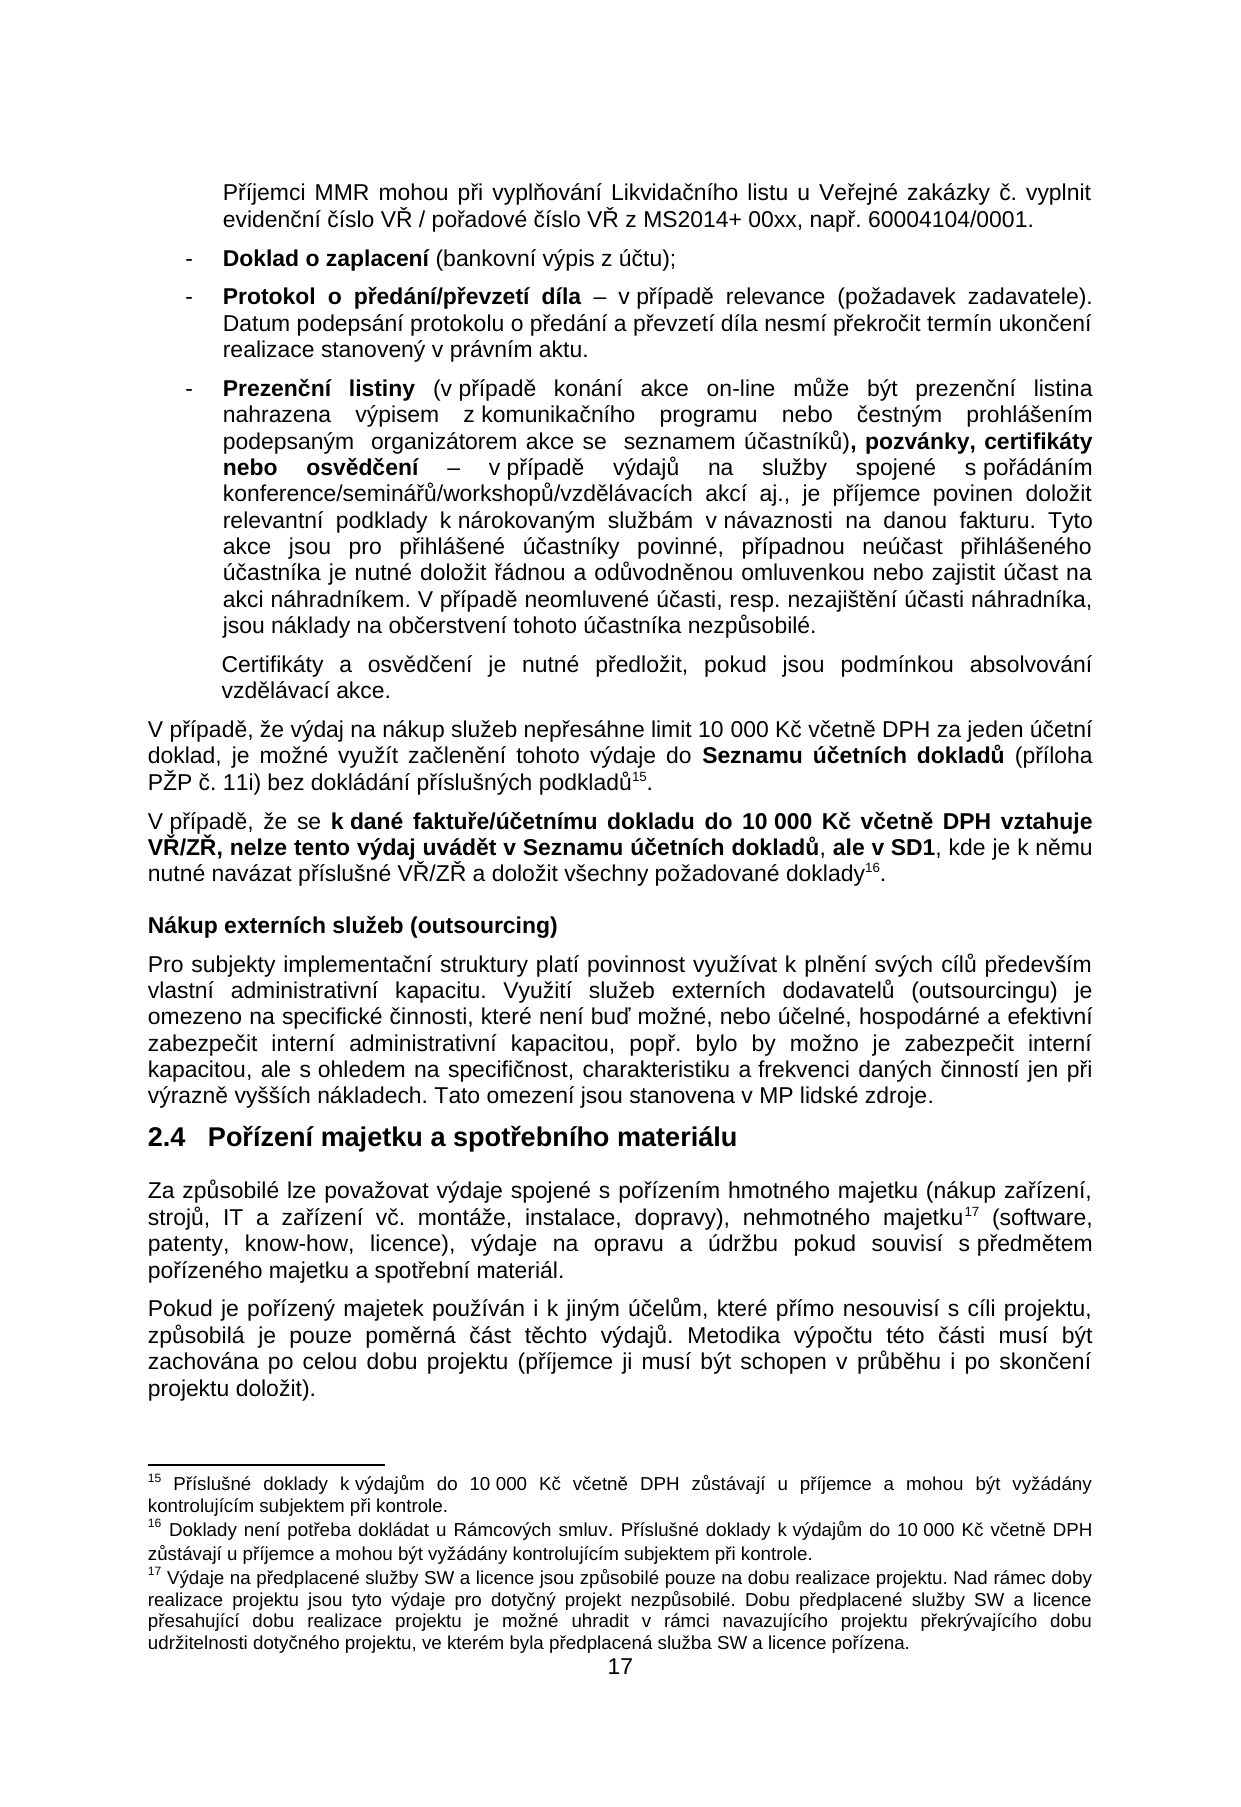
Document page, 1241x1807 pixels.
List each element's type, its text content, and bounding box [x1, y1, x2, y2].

text Pro subjekty implementační struktury platí povinnost využívat k plnění svých cílů především vlastní administrativní kapacitu. Využití služeb externích dodavatelů (outsourcingu) je omezeno na specifické činnosti, které není buď možné, nebo účelné, hospodárné a efektivní zabezpečit interní administrativní kapacitou, popř. bylo by možno je zabezpečit interní kapacitou, ale s ohledem na specifičnost, charakteristiku a frekvenci daných činností jen při výrazně vyšších nákladech. Tato omezení jsou stanovena v MP lidské zdroje. [148, 951, 1092, 1109]
text V případě, že se k dané faktuře/účetnímu dokladu do 10 000 Kč včetně DPH vztahuje VŘ/ZŘ, nelze tento výdaj uvádět v Seznamu účetních dokladů, ale v SD1, kde je k němu nutné navázat příslušné VŘ/ZŘ a doložit všechny požadované doklady. [148, 808, 1092, 887]
subtitle Pořízení majetku a spotřebního materiálu [148, 1121, 1092, 1152]
text Za způsobilé lze považovat výdaje spojené s pořízením hmotného majetku (nákup zařízení, strojů, IT a zařízení vč. montáže, instalace, dopravy), nehmotného majetku (software, patenty, know-how, licence), výdaje na opravu a údržbu pokud souvisí s předmětem pořízeného majetku a spotřební materiál. [148, 1177, 1092, 1283]
text Certifikáty a osvědčení je nutné předložit, pokud jsou podmínkou absolvování vzdělávací akce. [221, 651, 1092, 704]
text Nákup externích služeb (outsourcing) [148, 912, 1092, 938]
text Příjemci MMR mohou při vyplňování Likvidačního listu u Veřejné zakázky č. vyplnit evidenční číslo VŘ / pořadové číslo VŘ z MS2014+ 00xx, např. 60004104/0001. [223, 179, 1092, 232]
list Prezenční listiny (v případě konání akce on-line může být prezenční listina nahrazena výpisem z komunikačního programu nebo čestným prohlášením podepsaným organizátorem akce se seznamem účastníků), pozvánky, certifikáty nebo osvědčení – v případě výdajů na služby spojené s pořádáním konference/seminářů/workshopů/vzdělávacích akcí aj., je příjemce povinen doložit relevantní podklady k nárokovaným službám v návaznosti na danou fakturu. Tyto akce jsou pro přihlášené účastníky povinné, případnou neúčast přihlášeného účastníka je nutné doložit řádnou a odůvodněnou omluvenkou nebo zajistit účast na akci náhradníkem. V případě neomluvené účasti, resp. nezajištění účasti náhradníka, jsou náklady na občerstvení tohoto účastníka nezpůsobilé. [185, 375, 1092, 638]
text V případě, že výdaj na nákup služeb nepřesáhne limit 10 000 Kč včetně DPH za jeden účetní doklad, je možné využít začlenění tohoto výdaje do Seznamu účetních dokladů (příloha PŽP č. 11i) bez dokládání příslušných podkladů. [148, 716, 1092, 795]
list Protokol o předání/převzetí díla – v případě relevance (požadavek zadavatele). Datum podepsání protokolu o předání a převzetí díla nesmí překročit termín ukončení realizace stanovený v právním aktu. [185, 283, 1092, 362]
list Doklad o zaplacení (bankovní výpis z účtu); [185, 244, 1092, 271]
text Pokud je pořízený majetek používán i k jiným účelům, které přímo nesouvisí s cíli projektu, způsobilá je pouze poměrná část těchto výdajů. Metodika výpočtu této části musí být zachována po celou dobu projektu (příjemce ji musí být schopen v průběhu i po skončení projektu doložit). [148, 1295, 1092, 1401]
